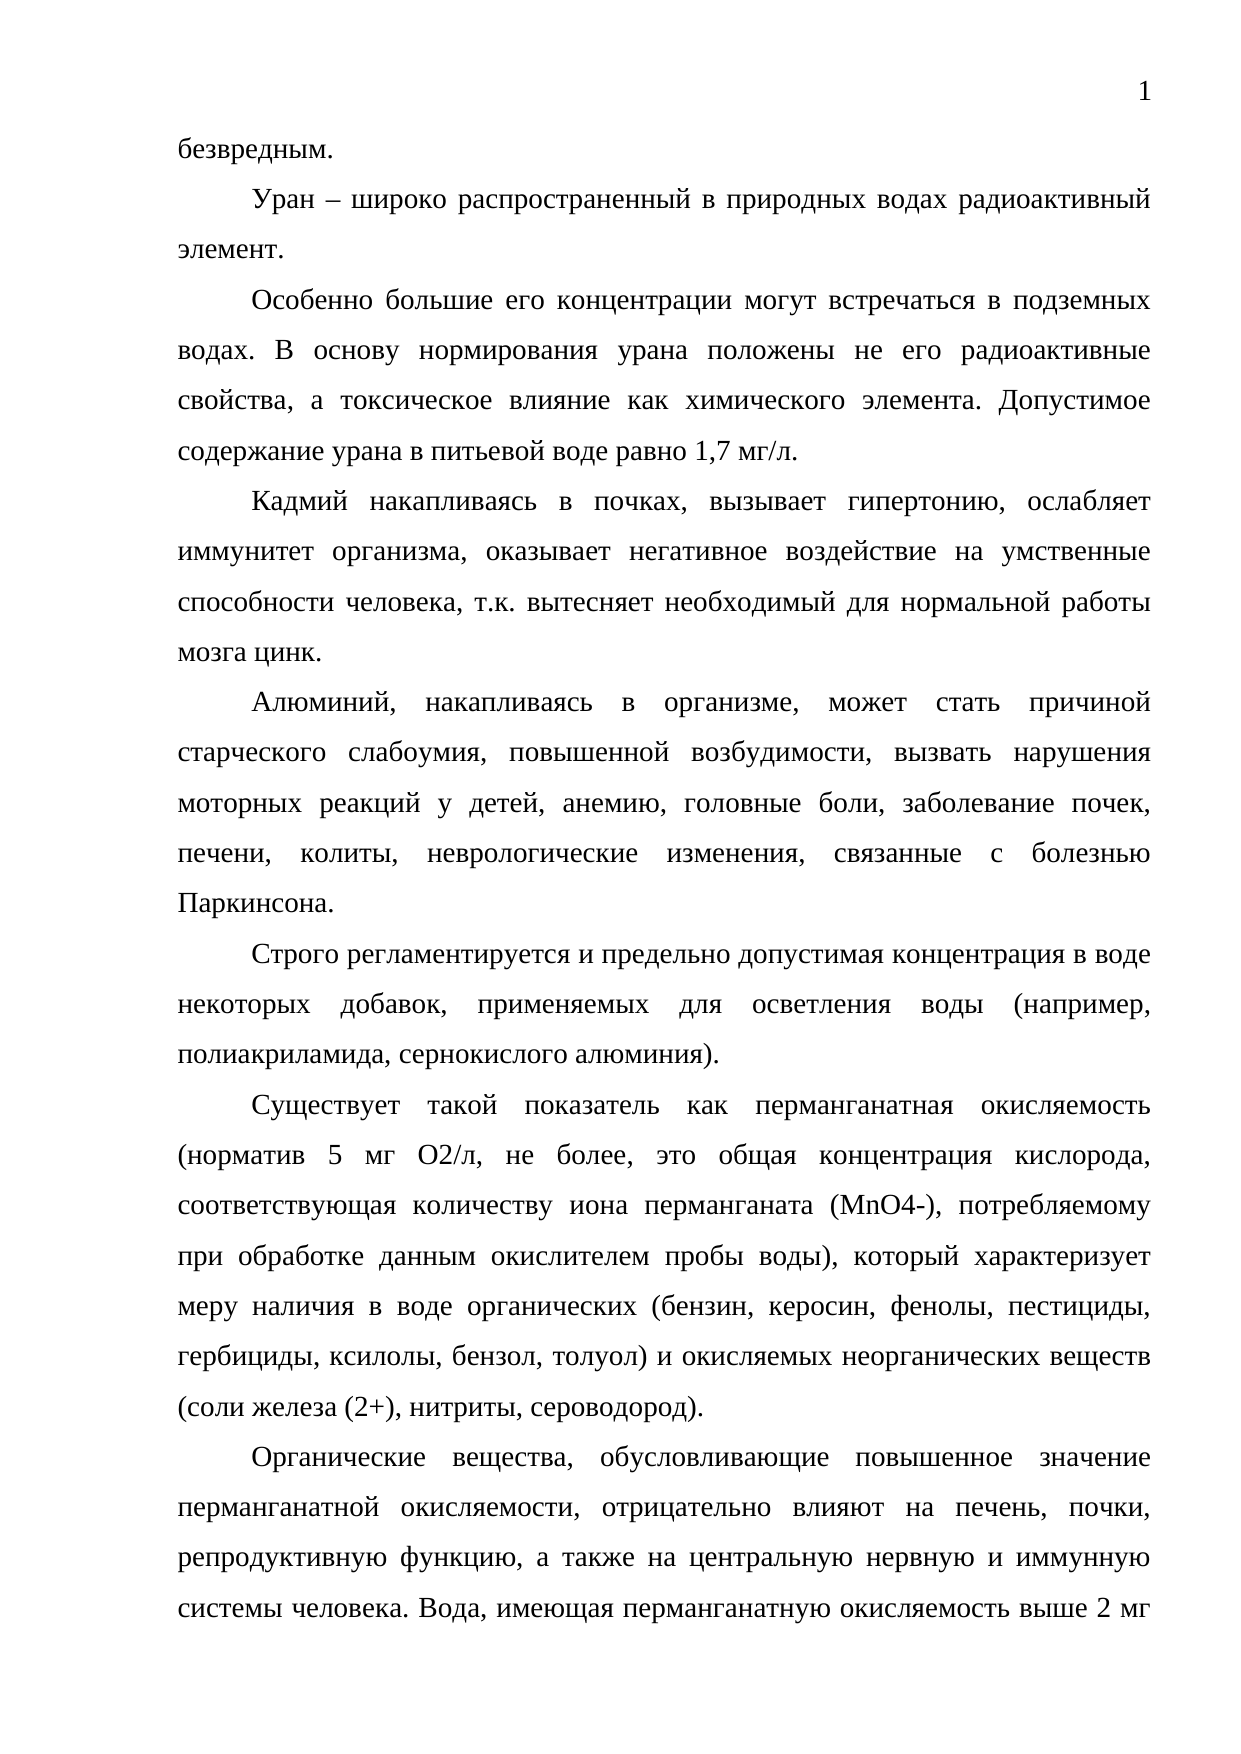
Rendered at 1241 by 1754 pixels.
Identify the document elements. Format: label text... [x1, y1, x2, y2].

text Особенно большие его концентрации могут встречаться в подземных водах. В основу нормирования урана положены не его радиоактивные свойства, а токсическое влияние как химического элемента. Допустимое содержание урана в питьевой воде равно 1,7 мг/л. [177, 282, 1152, 466]
text Существует такой показатель как перманганатная окисляемость (норматив 5 мг О2/л, не более, это общая концентрация кислорода, соответствующая количеству иона перманганата (МnО4-), потребляемому при обработке данным окислителем пробы воды), который характеризует меру наличия в воде органических (бензин, керосин, фенолы, пестициды, гербициды, ксилолы, бензол, толуол) и окисляемых неорганических веществ (соли железа (2+), нитриты, сероводород). [177, 1087, 1152, 1422]
text Строго регламентируется и предельно допустимая концентрация в воде некоторых добавок, применяемых для осветления воды (например, полиакриламида, сернокислого алюминия). [177, 936, 1152, 1070]
text Кадмий накапливаясь в почках, вызывает гипертонию, ослабляет иммунитет организма, оказывает негативное воздействие на умственные способности человека, т.к. вытесняет необходимый для нормальной работы мозга цинк. [177, 483, 1152, 667]
text Алюминий, накапливаясь в организме, может стать причиной старческого слабоумия, повышенной возбудимости, вызвать нарушения моторных реакций у детей, анемию, головные боли, заболевание почек, печени, колиты, неврологические изменения, связанные с болезнью Паркинсона. [177, 684, 1152, 919]
text Уран – широко распространенный в природных водах радиоактивный элемент. [177, 181, 1152, 265]
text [177, 1439, 1152, 1623]
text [177, 131, 1152, 164]
